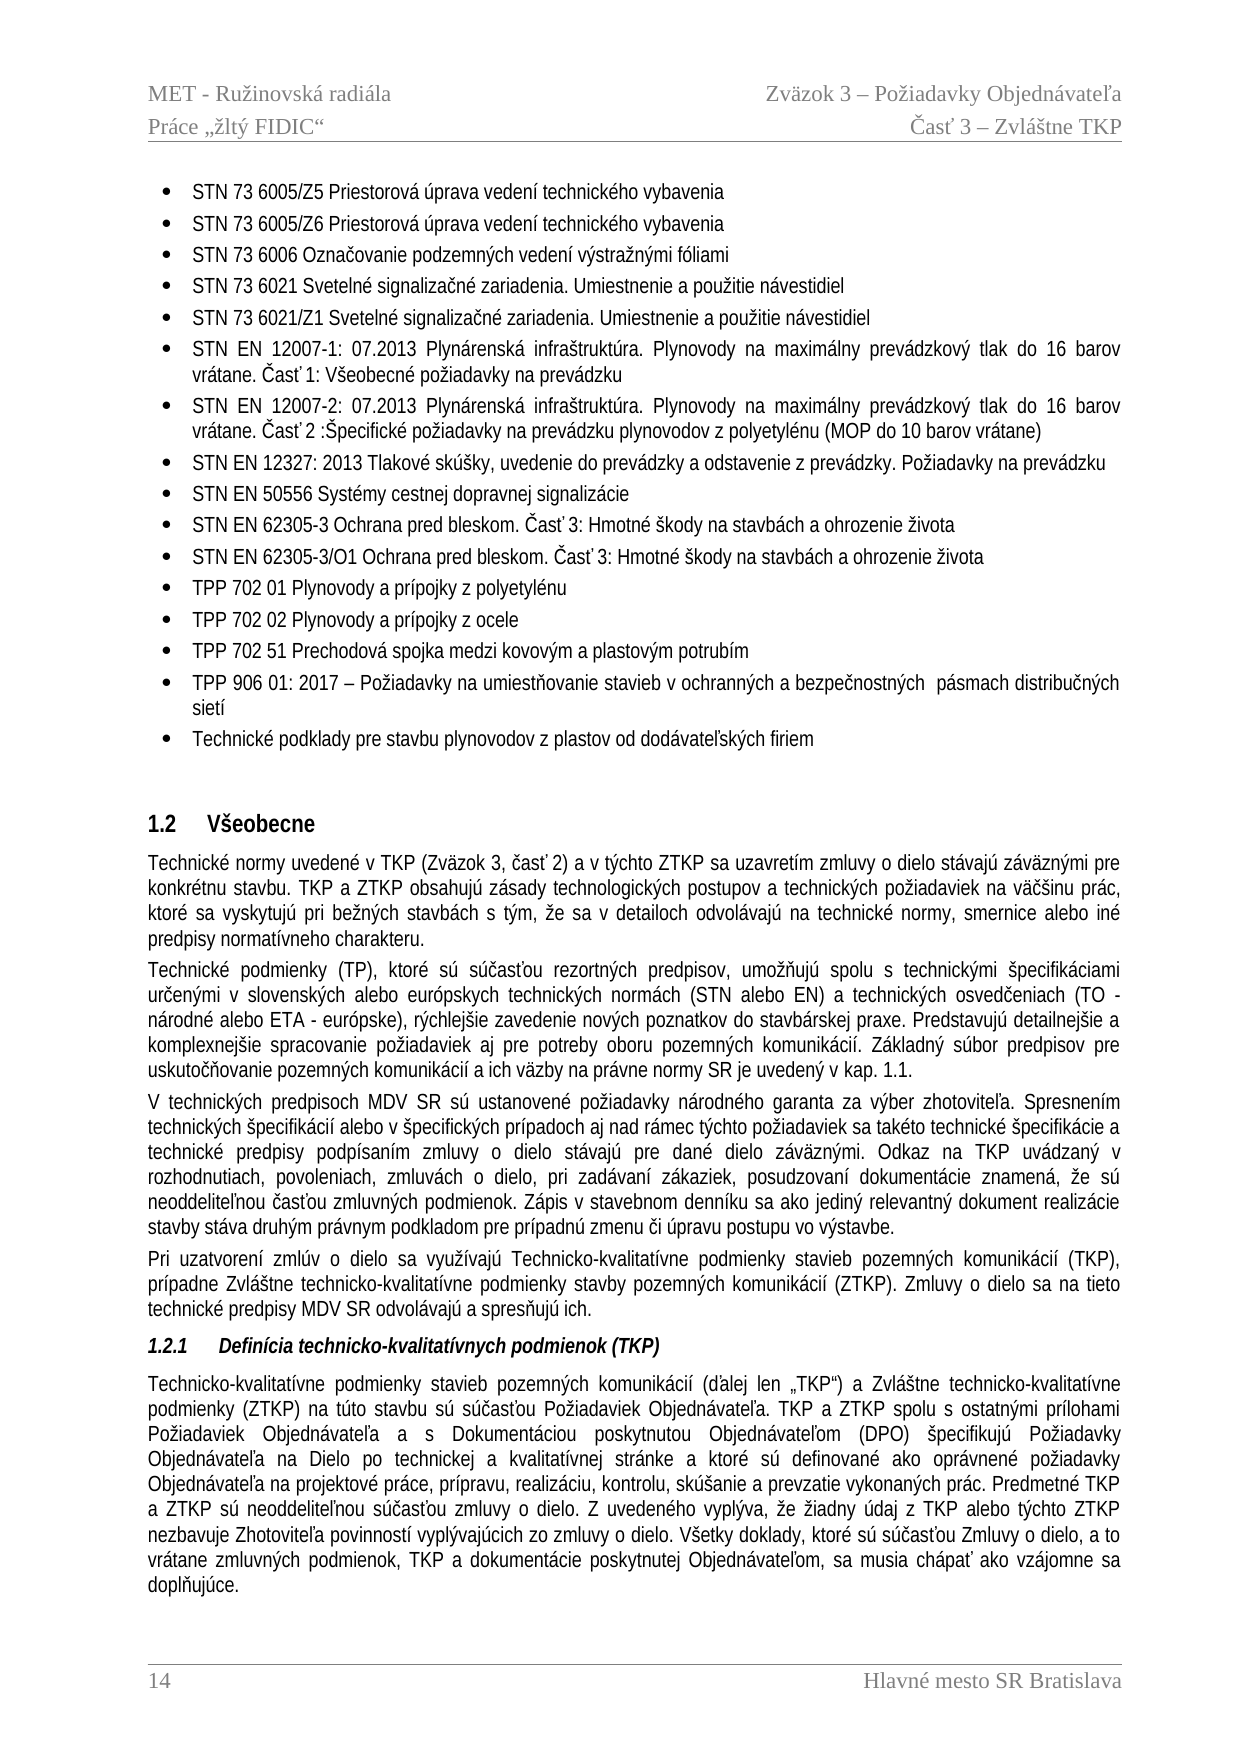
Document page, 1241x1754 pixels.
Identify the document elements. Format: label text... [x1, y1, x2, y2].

text Technické normy uvedené v TKP (Zväzok 3, časť 2) a v týchto ZTKP sa uzavretím zmluvy o dielo stávajú záväznými pre konkrétnu stavbu. TKP a ZTKP obsahujú zásady technologických postupov a technických požiadaviek na väčšinu prác, ktoré sa vyskytujú pri bežných stavbách s tým, že sa v detailoch odvolávajú na technické normy, smernice alebo iné predpisy normatívneho charakteru. [148, 850, 1122, 951]
text V technických predpisoch MDV SR sú ustanovené požiadavky národného garanta za výber zhotoviteľa. Spresnením technických špecifikácií alebo v špecifických prípadoch aj nad rámec týchto požiadaviek sa takéto technické špecifikácie a technické predpisy podpísaním zmluvy o dielo stávajú pre dané dielo záväznými. Odkaz na TKP uvádzaný v rozhodnutiach, povoleniach, zmluvách o dielo, pri zadávaní zákaziek, posudzovaní dokumentácie znamená, že sú neoddeliteľnou časťou zmluvných podmienok. Zápis v stavebnom denníku sa ako jediný relevantný dokument realizácie stavby stáva druhým právnym podkladom pre prípadnú zmenu či úpravu postupu vo výstavbe. [148, 1088, 1122, 1239]
text TPP 906 01: 2017 – Požiadavky na umiestňovanie stavieb v ochranných a bezpečnostných pásmach distribučných sietí [163, 669, 1122, 720]
text STN 73 6006 Označovanie podzemných vedení výstražnými fóliami [163, 242, 1122, 267]
text STN 73 6021 Svetelné signalizačné zariadenia. Umiestnenie a použitie návestidiel [163, 273, 1122, 298]
text STN EN 12007-2: 07.2013 Plynárenská infraštruktúra. Plynovody na maximálny prevádzkový tlak do 16 barov vrátane. Časť 2 :Špecifické požiadavky na prevádzku plynovodov z polyetylénu (MOP do 10 barov vrátane) [163, 393, 1122, 443]
text TPP 702 01 Plynovody a prípojky z polyetylénu [163, 575, 1122, 600]
text STN 73 6005/Z6 Priestorová úprava vedení technického vybavenia [163, 210, 1122, 236]
text STN EN 12007-1: 07.2013 Plynárenská infraštruktúra. Plynovody na maximálny prevádzkový tlak do 16 barov vrátane. Časť 1: Všeobecné požiadavky na prevádzku [163, 336, 1122, 387]
subtitle Definícia technicko-kvalitatívnych podmienok (TKP) [148, 1333, 1122, 1358]
text STN EN 12327: 2013 Tlakové skúšky, uvedenie do prevádzky a odstavenie z prevádzky. Požiadavky na prevádzku [163, 449, 1122, 474]
text Technické podmienky (TP), ktoré sú súčasťou rezortných predpisov, umožňujú spolu s technickými špecifikáciami určenými v slovenských alebo európskych technických normách (STN alebo EN) a technických osvedčeniach (TO - národné alebo ETA - európske), rýchlejšie zavedenie nových poznatkov do stavbárskej praxe. Predstavujú detailnejšie a komplexnejšie spracovanie požiadaviek aj pre potreby oboru pozemných komunikácií. Základný súbor predpisov pre uskutočňovanie pozemných komunikácií a ich väzby na právne normy SR je uvedený v kap. 1.1. [148, 957, 1122, 1082]
text STN 73 6005/Z5 Priestorová úprava vedení technického vybavenia [163, 179, 1122, 204]
text TPP 702 51 Prechodová spojka medzi kovovým a plastovým potrubím [163, 638, 1122, 663]
subtitle Všeobecne [148, 809, 1122, 838]
text STN 73 6021/Z1 Svetelné signalizačné zariadenia. Umiestnenie a použitie návestidiel [163, 305, 1122, 330]
text STN EN 62305-3 Ochrana pred bleskom. Časť 3: Hmotné škody na stavbách a ohrozenie života [163, 512, 1122, 537]
text STN EN 50556 Systémy cestnej dopravnej signalizácie [163, 481, 1122, 506]
text Pri uzatvorení zmlúv o dielo sa využívajú Technicko-kvalitatívne podmienky stavieb pozemných komunikácií (TKP), prípadne Zvláštne technicko-kvalitatívne podmienky stavby pozemných komunikácií (ZTKP). Zmluvy o dielo sa na tieto technické predpisy MDV SR odvolávajú a spresňujú ich. [148, 1245, 1122, 1321]
text TPP 702 02 Plynovody a prípojky z ocele [163, 607, 1122, 632]
text STN EN 62305-3/O1 Ochrana pred bleskom. Časť 3: Hmotné škody na stavbách a ohrozenie života [163, 544, 1122, 569]
text Technické podklady pre stavbu plynovodov z plastov od dodávateľských firiem [163, 726, 1122, 751]
text Technicko-kvalitatívne podmienky stavieb pozemných komunikácií (ďalej len „TKP“) a Zvláštne technicko-kvalitatívne podmienky (ZTKP) na túto stavbu sú súčasťou Požiadaviek Objednávateľa. TKP a ZTKP spolu s ostatnými prílohami Požiadaviek Objednávateľa a s Dokumentáciou poskytnutou Objednávateľom (DPO) špecifikujú Požiadavky Objednávateľa na Dielo po technickej a kvalitatívnej stránke a ktoré sú definované ako oprávnené požiadavky Objednávateľa na projektové práce, prípravu, realizáciu, kontrolu, skúšanie a prevzatie vykonaných prác. Predmetné TKP a ZTKP sú neoddeliteľnou súčasťou zmluvy o dielo. Z uvedeného vyplýva, že žiadny údaj z TKP alebo týchto ZTKP nezbavuje Zhotoviteľa povinností vyplývajúcich zo zmluvy o dielo. Všetky doklady, ktoré sú súčasťou Zmluvy o dielo, a to vrátane zmluvných podmienok, TKP a dokumentácie poskytnutej Objednávateľom, sa musia chápať ako vzájomne sa doplňujúce. [148, 1371, 1122, 1597]
